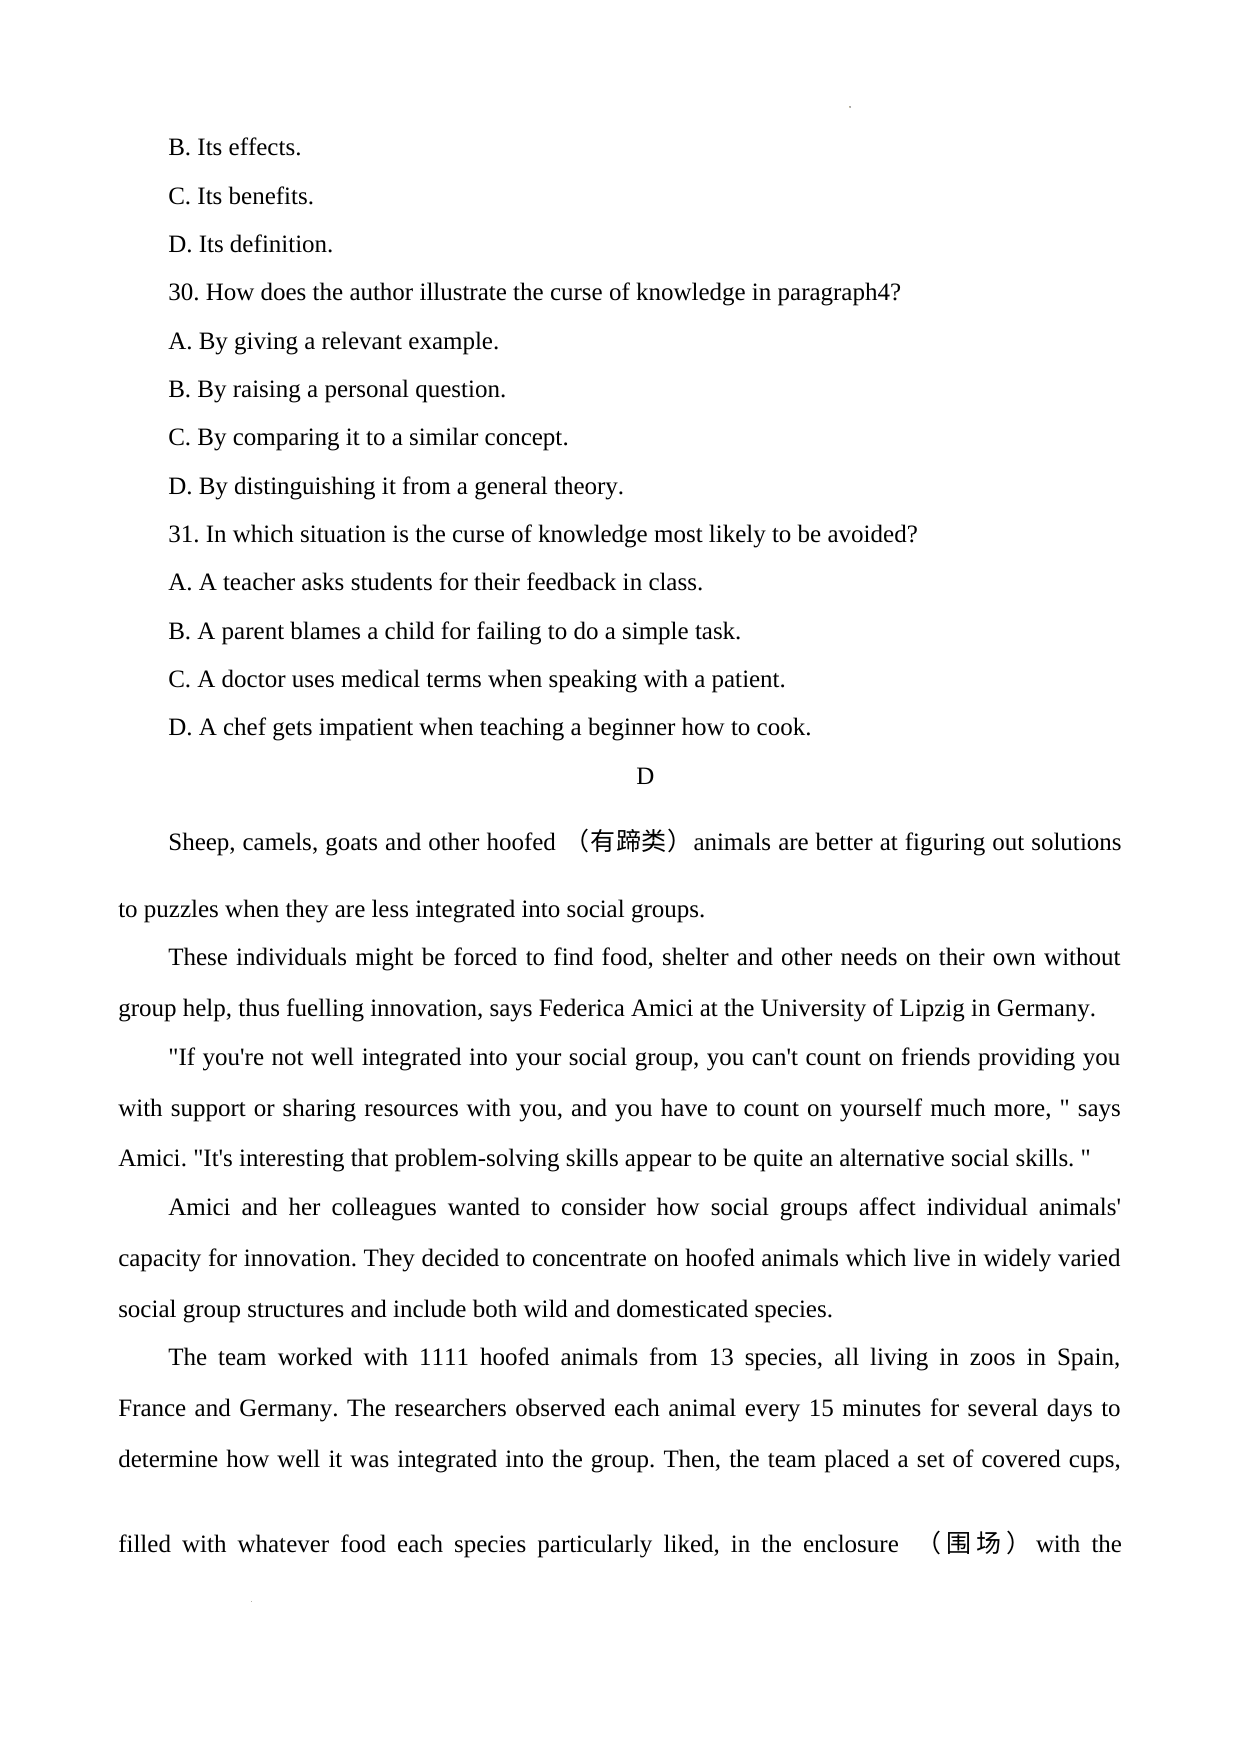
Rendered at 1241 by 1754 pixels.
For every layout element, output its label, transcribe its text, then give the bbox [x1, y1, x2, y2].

text These individuals might be forced to find food, shelter and other needs on their own without group help, thus fuelling innovation, says Federica Amici at the University of Lipzig in Germany. [118, 940, 1122, 1025]
text D. Its definition. [118, 227, 1122, 261]
text D. A chef gets impatient when teaching a beginner how to cook. [118, 710, 1122, 744]
text C. By comparing it to a similar concept. [118, 420, 1122, 454]
text A. By giving a relevant example. [118, 323, 1122, 357]
text Sheep, camels, goats and other hoofed （有蹄类）animals are better at figuring out solutions to puzzles when they are less integrated into social groups. [118, 807, 1122, 925]
text D. By distinguishing it from a general theory. [118, 468, 1122, 502]
text "If you're not well integrated into your social group, you can't count on friends providing you with support or sharing resources with you, and you have to count on yourself much more, " says Amici. "It's interesting that problem-solving skills appear to be quite an alternative social skills. " [118, 1039, 1122, 1175]
text A. A teacher asks students for their feedback in class. [118, 565, 1122, 599]
text D [118, 758, 1122, 792]
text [118, 1339, 1122, 1577]
text 31. In which situation is the curse of knowledge most likely to be avoided? [118, 517, 1122, 551]
text B. By raising a personal question. [118, 372, 1122, 406]
text B. Its effects. [118, 130, 1122, 164]
text B. A parent blames a child for failing to do a simple task. [118, 613, 1122, 647]
text Amici and her colleagues wanted to consider how social groups affect individual animals' capacity for innovation. They decided to concentrate on hoofed animals which live in widely varied social group structures and include both wild and domesticated species. [118, 1189, 1122, 1325]
text 30. How does the author illustrate the curse of knowledge in paragraph4? [118, 275, 1122, 309]
text C. A doctor uses medical terms when speaking with a patient. [118, 662, 1122, 696]
text C. Its benefits. [118, 178, 1122, 212]
